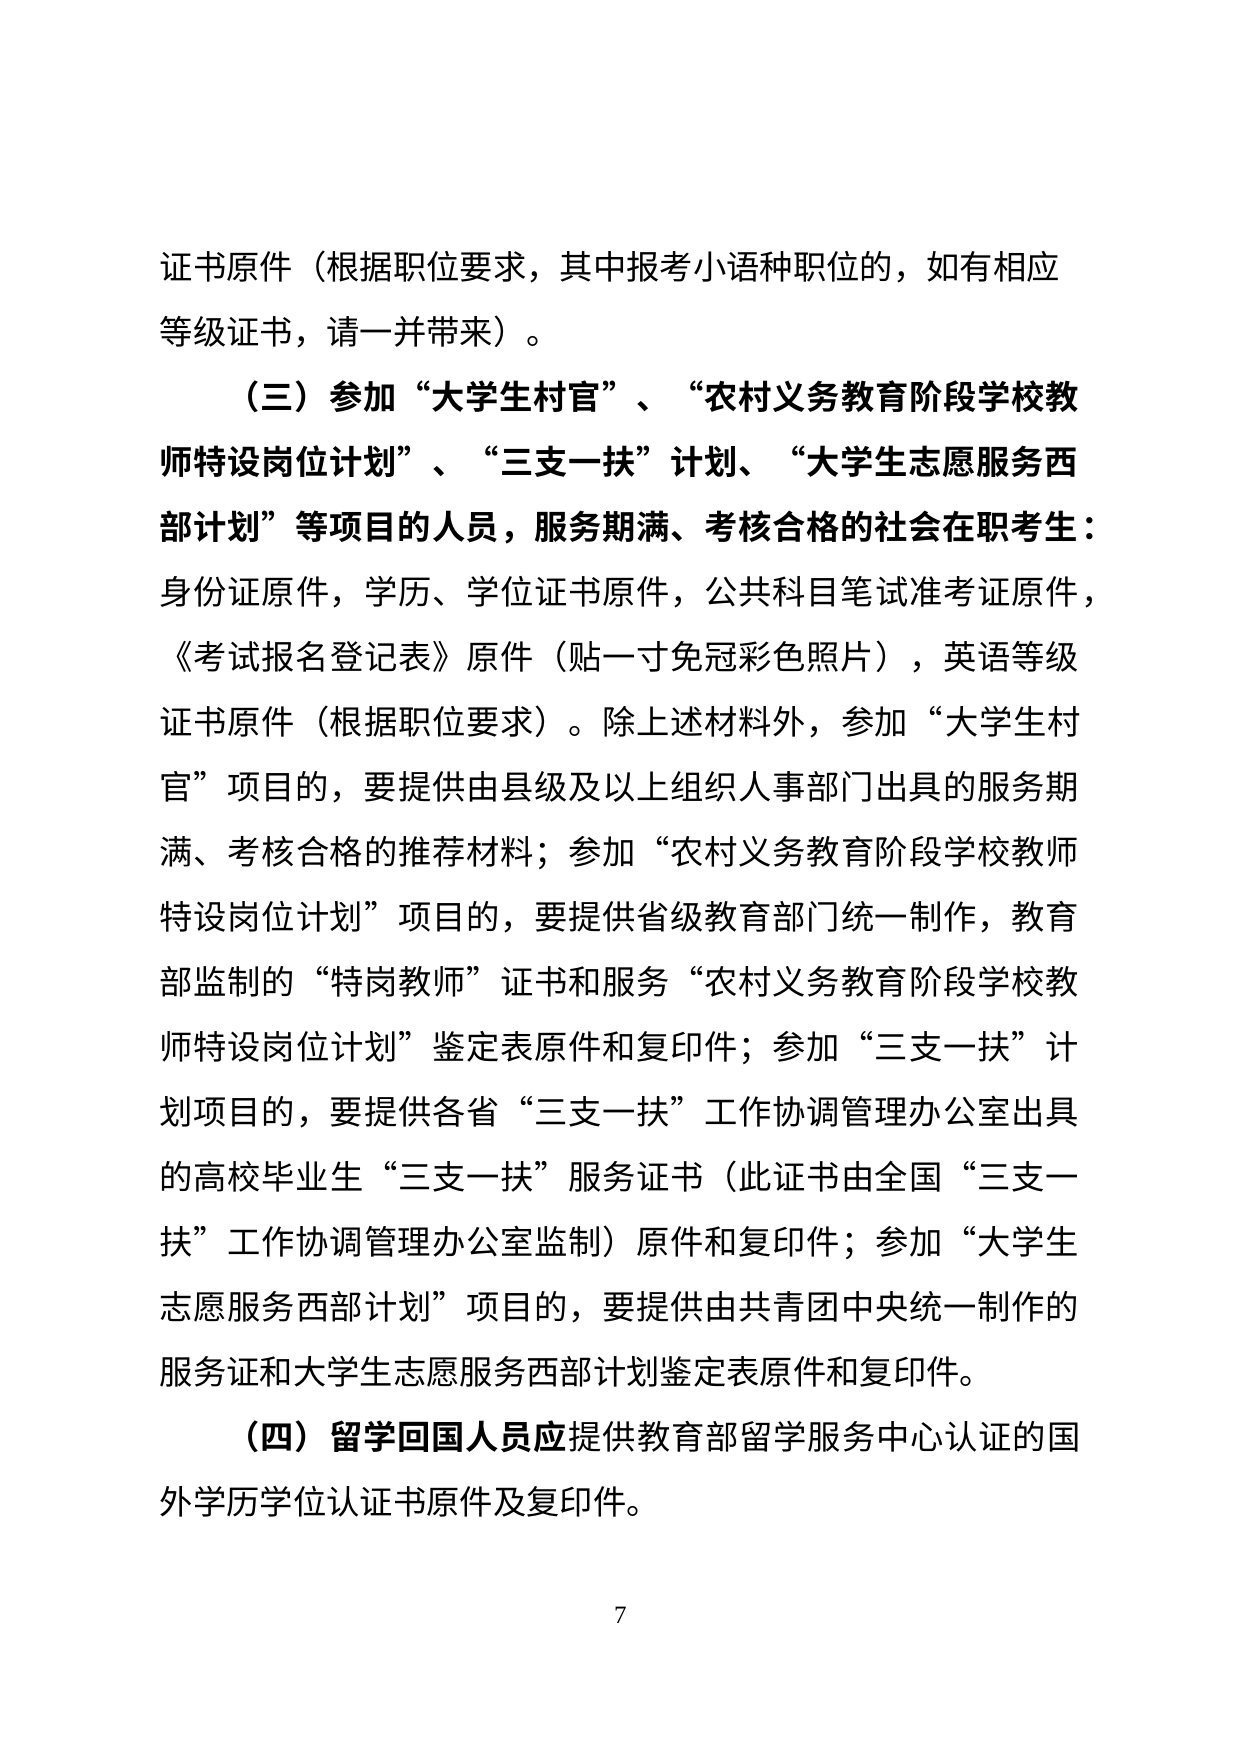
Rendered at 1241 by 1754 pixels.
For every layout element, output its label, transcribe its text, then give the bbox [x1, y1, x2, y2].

text （四）留学回国人员应提供教育部留学服务中心认证的国外学历学位认证书原件及复印件。 [159, 1403, 1081, 1533]
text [159, 233, 1081, 363]
text （三）参加“大学生村官”、“农村义务教育阶段学校教师特设岗位计划”、“三支一扶”计划、“大学生志愿服务西部计划”等项目的人员，服务期满、考核合格的社会在职考生：身份证原件，学历、学位证书原件，公共科目笔试准考证原件，《考试报名登记表》原件（贴一寸免冠彩色照片），英语等级证书原件（根据职位要求）。除上述材料外，参加“大学生村官”项目的，要提供由县级及以上组织人事部门出具的服务期满、考核合格的推荐材料；参加“农村义务教育阶段学校教师特设岗位计划”项目的，要提供省级教育部门统一制作，教育部监制的“特岗教师”证书和服务“农村义务教育阶段学校教师特设岗位计划”鉴定表原件和复印件；参加“三支一扶”计划项目的，要提供各省“三支一扶”工作协调管理办公室出具的高校毕业生“三支一扶”服务证书（此证书由全国“三支一扶”工作协调管理办公室监制）原件和复印件；参加“大学生志愿服务西部计划”项目的，要提供由共青团中央统一制作的服务证和大学生志愿服务西部计划鉴定表原件和复印件。 [159, 363, 1081, 1403]
